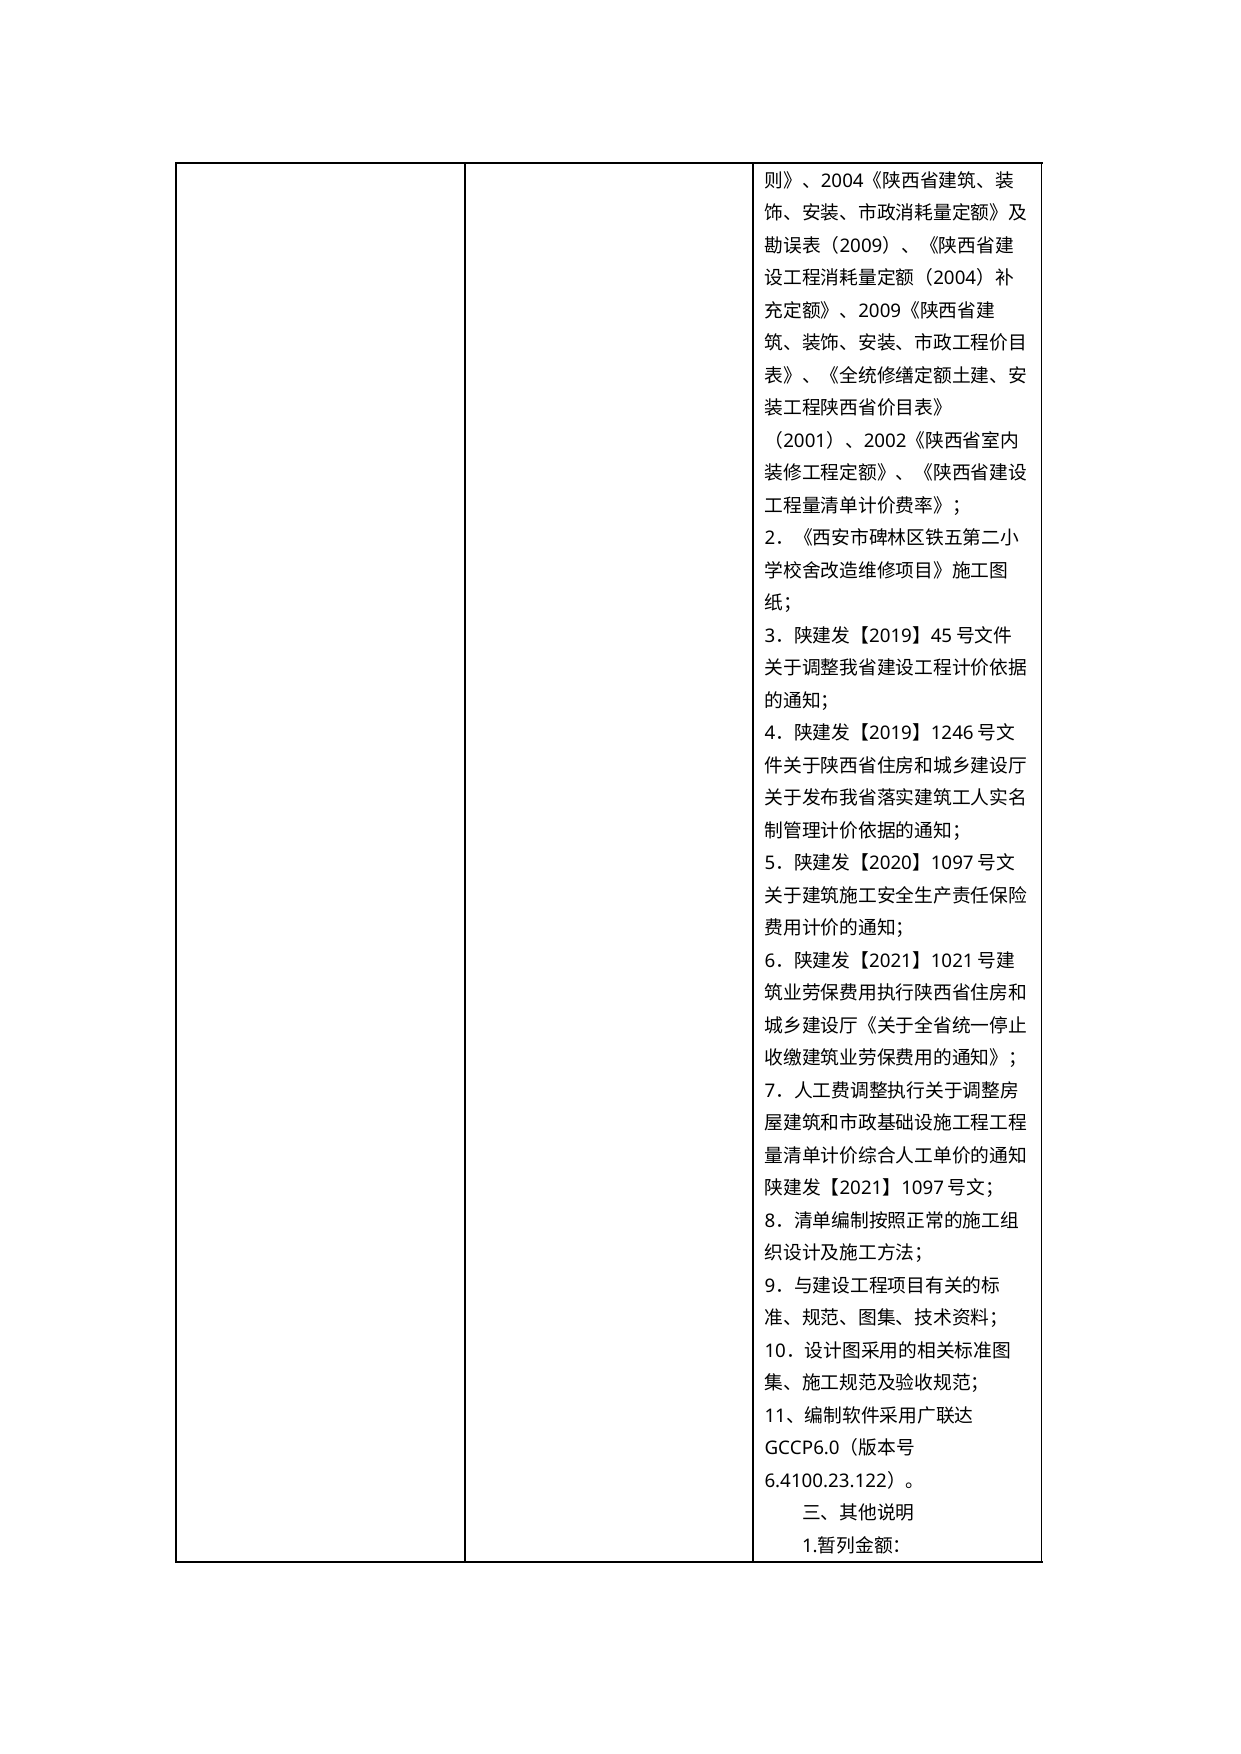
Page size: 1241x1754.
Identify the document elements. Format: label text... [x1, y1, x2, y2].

table_cell [466, 164, 752, 1561]
table_cell 1 [177, 164, 464, 1561]
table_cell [754, 164, 1041, 1561]
